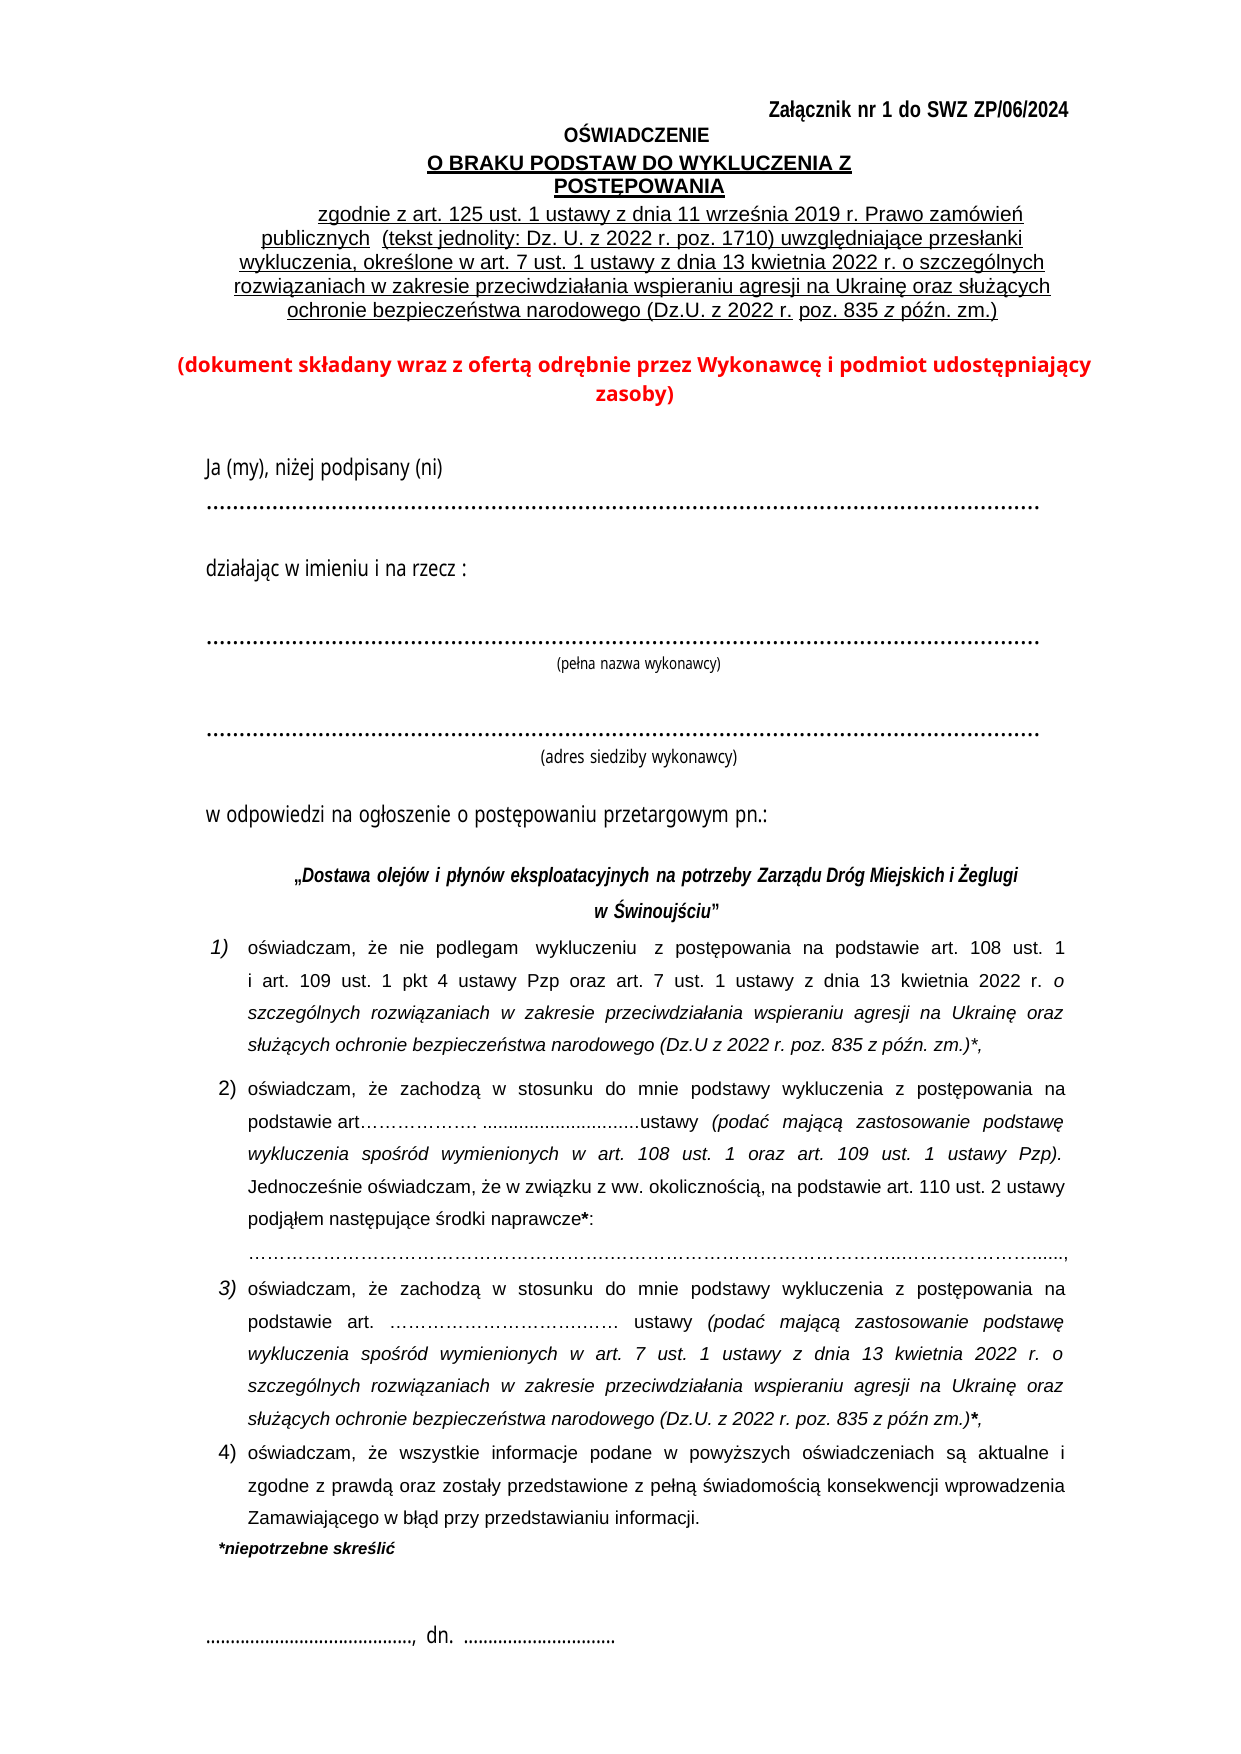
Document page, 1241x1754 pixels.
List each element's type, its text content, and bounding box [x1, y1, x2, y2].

text …………………………............................................................................................... [206, 709, 1092, 743]
text działając w imieniu i na rzecz : [206, 551, 1092, 583]
text (dokument składany wraz z ofertą odrębnie przez Wykonawcę i podmiot udostępniający zasoby) [177, 351, 1092, 407]
text …………………………............................................................................................... [206, 617, 1092, 651]
text ………………………………………………….………………………………………..…………………......, [248, 1240, 1092, 1264]
text w odpowiedzi na ogłoszenie o postępowaniu przetargowym pn.: [206, 797, 1092, 829]
text zgodnie z art. 125 ust. 1 ustawy z dnia 11 września 2019 r. Prawo zamówień publicznych (tekst jednolity: Dz. U. z 2022 r. poz. 1710) uwzględniające przesłanki wykluczenia, określone w art. 7 ust. 1 ustawy z dnia 13 kwietnia 2022 r. o szczególnych rozwiązaniach w zakresie przeciwdziałania wspieraniu agresji na Ukrainę oraz służących ochronie bezpieczeństwa narodowego (Dz.U. z 2022 r. poz. 835 z późn. zm.) [223, 202, 1061, 322]
list oświadczam, że nie podlegam wykluczeniu z postępowania na podstawie art. 108 ust. 1 i art. 109 ust. 1 pkt 4 ustawy Pzp oraz art. 7 ust. 1 ustawy z dnia 13 kwietnia 2022 r. o szczególnych rozwiązaniach w zakresie przeciwdziałania wspieraniu agresji na Ukrainę oraz służących ochronie bezpieczeństwa narodowego (Dz.U z 2022 r. poz. 835 z późn. zm.)*, [210, 935, 1066, 1056]
list oświadczam, że wszystkie informacje podane w powyższych oświadczeniach są aktualne i zgodne z prawdą oraz zostały przedstawione z pełną świadomością konsekwencji wprowadzenia Zamawiającego w błąd przy przedstawianiu informacji. [218, 1440, 1066, 1528]
text (adres siedziby wykonawcy) [185, 743, 1092, 769]
text *niepotrzebne skreślić [218, 1539, 1092, 1558]
text OŚWIADCZENIE [181, 123, 1092, 147]
text .........................................., dn. ............................... [206, 1619, 633, 1651]
text (pełna nazwa wykonawcy) [185, 652, 1092, 674]
text Załącznik nr 1 do SWZ ZP/06/2024 [148, 96, 1068, 123]
list oświadczam, że zachodzą w stosunku do mnie podstawy wykluczenia z postępowania na podstawie art. ………………………….…… ustawy (podać mającą zastosowanie podstawę wykluczenia spośród wymienionych w art. 7 ust. 1 ustawy z dnia 13 kwietnia 2022 r. o szczególnych rozwiązaniach w zakresie przeciwdziałania wspieraniu agresji na Ukrainę oraz służących ochronie bezpieczeństwa narodowego (Dz.U. z 2022 r. poz. 835 z późn zm.)*, [218, 1276, 1066, 1429]
text „Dostawa olejów i płynów eksploatacyjnych na potrzeby Zarządu Dróg Miejskich i Żeglugi w Świnoujściu” [248, 863, 1066, 923]
text Ja (my), niżej podpisany (ni) [206, 451, 1092, 482]
text …………………………............................................................................................... [206, 482, 1092, 517]
text O BRAKU PODSTAW DO WYKLUCZENIA Z POSTĘPOWANIA [372, 150, 906, 198]
list oświadczam, że zachodzą w stosunku do mnie podstawy wykluczenia z postępowania na podstawie art………………. ustawy (podać mającą zastosowanie podstawę wykluczenia spośród wymienionych w art. 108 ust. 1 oraz art. 109 ust. 1 ustawy Pzp). Jednocześnie oświadczam, że w związku z ww. okolicznością, na podstawie art. 110 ust. 2 ustawy podjąłem następujące środki naprawcze*: [218, 1076, 1065, 1229]
